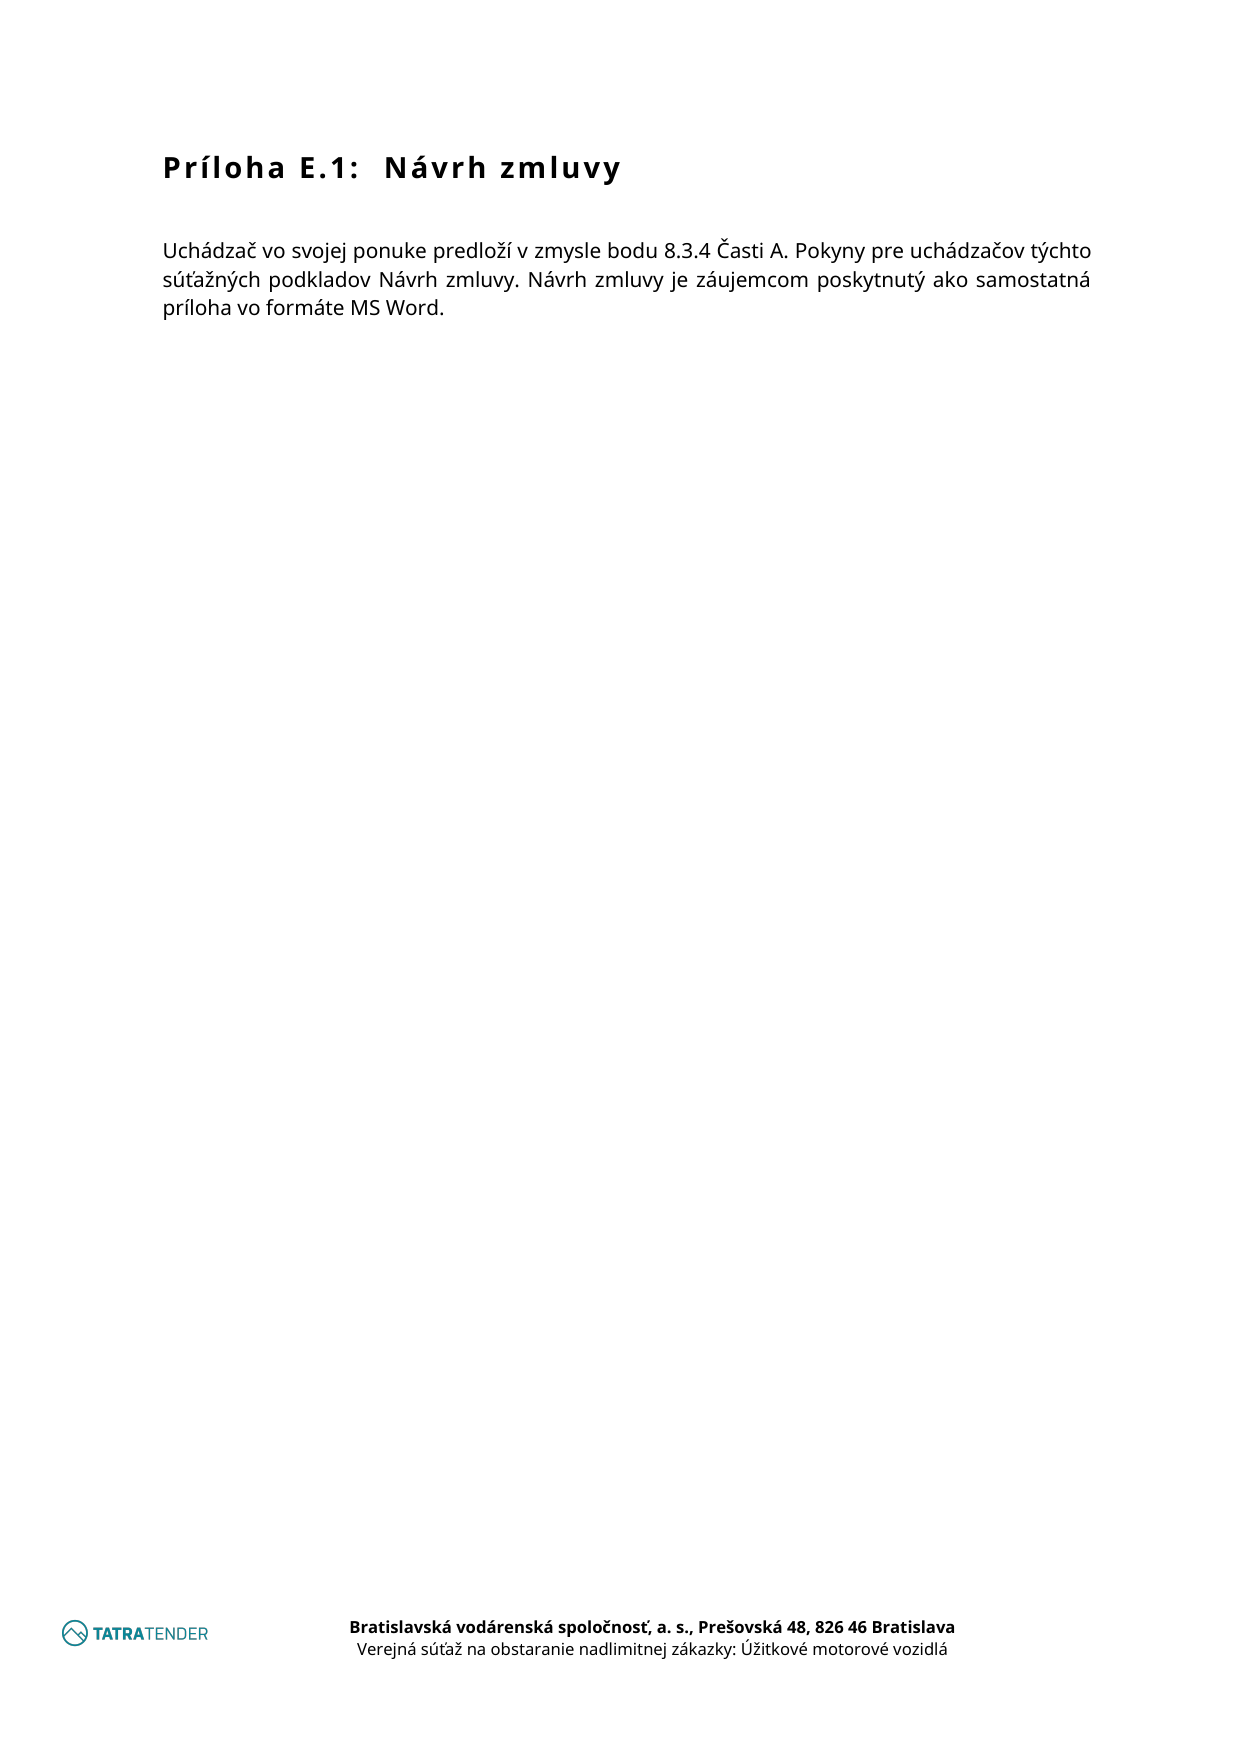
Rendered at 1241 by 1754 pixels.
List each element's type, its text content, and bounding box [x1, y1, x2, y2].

picture [59, 1607, 220, 1656]
subtitle Príloha E.1: Návrh zmluvy [162, 148, 1093, 187]
text Uchádzač vo svojej ponuke predloží v zmysle bodu 8.3.4 Časti A. Pokyny pre uchádzačov týchto súťažných podkladov Návrh zmluvy. Návrh zmluvy je záujemcom poskytnutý ako samostatná príloha vo formáte MS Word. [162, 237, 1093, 322]
